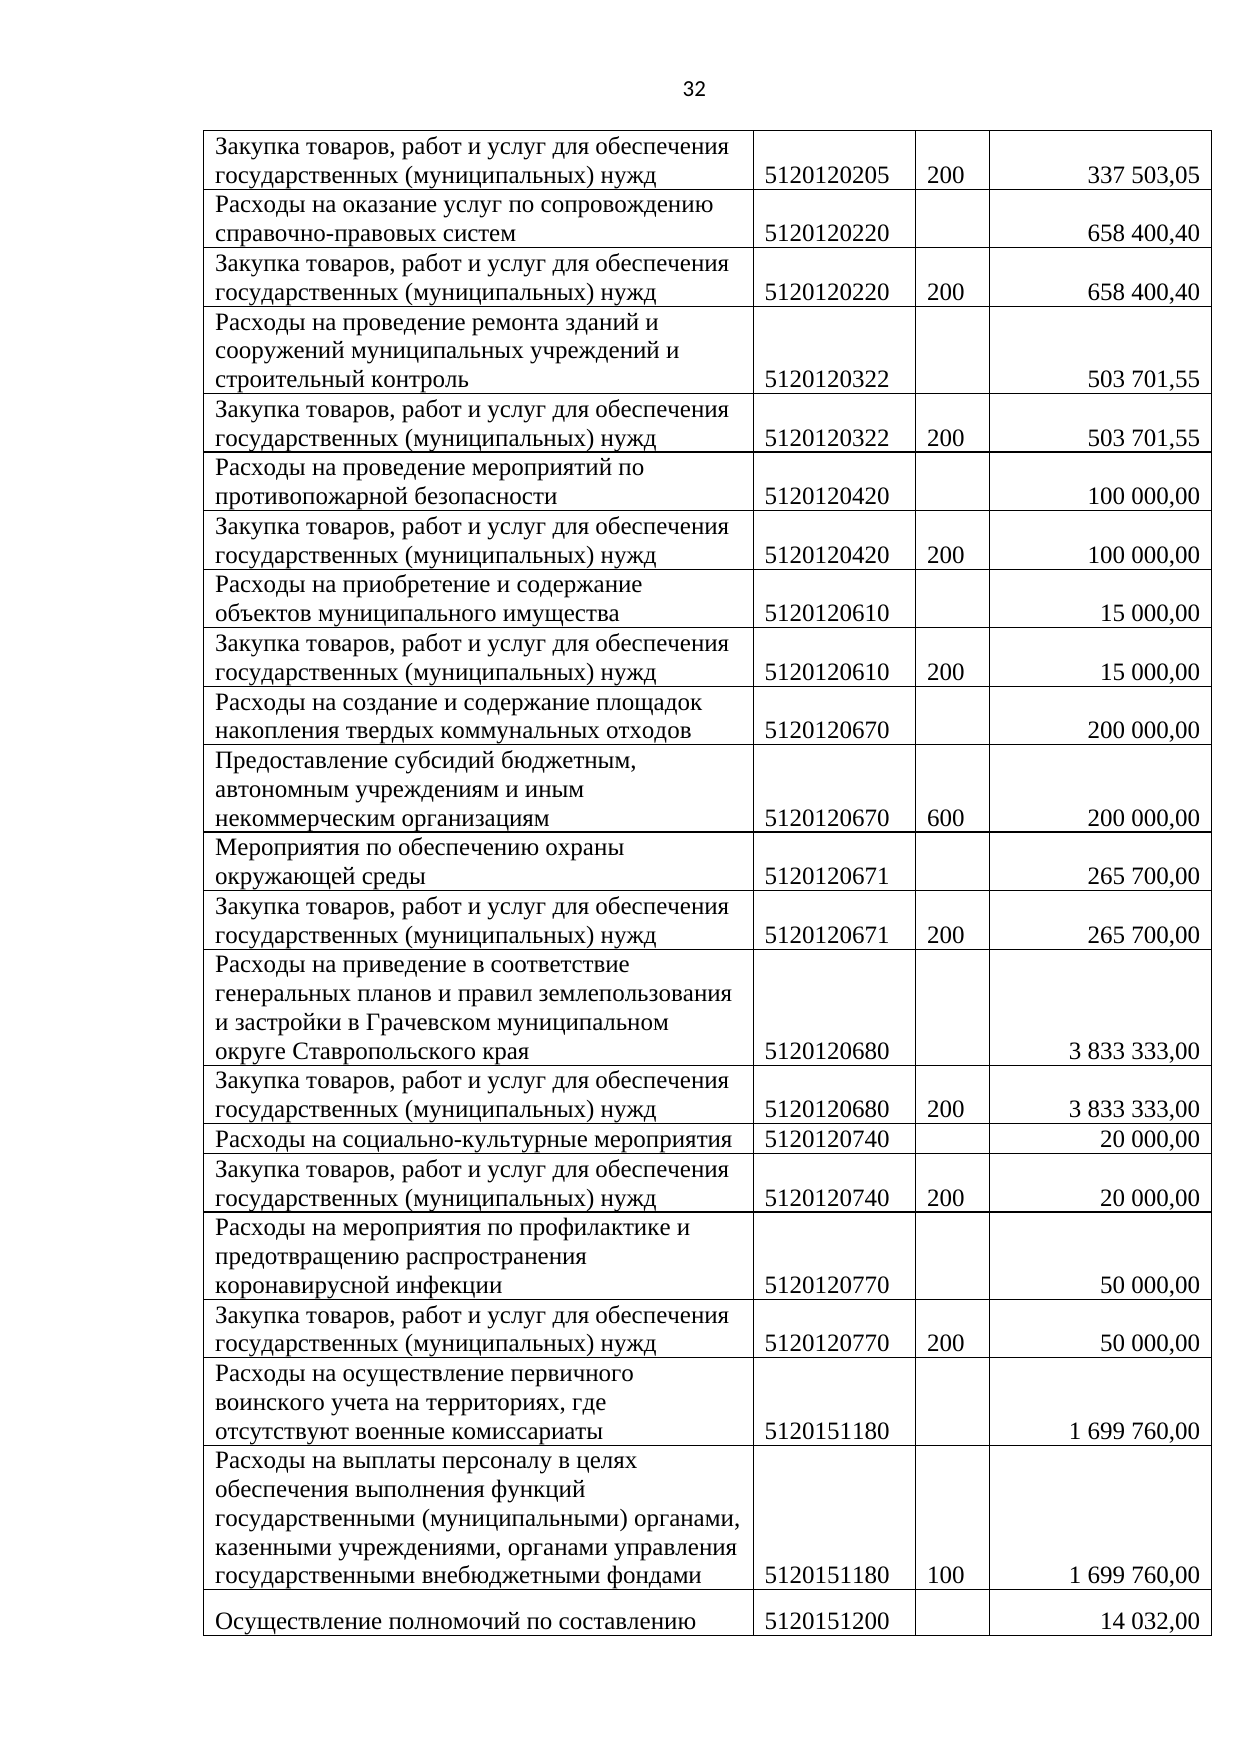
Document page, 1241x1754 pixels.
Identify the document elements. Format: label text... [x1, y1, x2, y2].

table_cell 658 400,40 [990, 248, 1211, 306]
table_cell Закупка товаров, работ и услуг для обеспечения государственных (муниципальных) нужд [204, 628, 753, 686]
table_cell [916, 190, 989, 247]
table_cell Закупка товаров, работ и услуг для обеспечения государственных (муниципальных) нужд [204, 1300, 753, 1357]
table_cell 50 000,00 [990, 1213, 1211, 1299]
table_cell 5120151180 [754, 1446, 915, 1589]
table_cell 337 503,05 [990, 131, 1211, 188]
table_cell 5120151200 [754, 1590, 915, 1635]
table_cell 15 000,00 [990, 570, 1211, 627]
table_cell 100 [916, 1446, 989, 1589]
table_cell 5120151180 [754, 1358, 915, 1444]
table_cell 200 [916, 1154, 989, 1211]
table_cell 5120120740 [754, 1124, 915, 1153]
table_cell Расходы на проведение ремонта зданий и сооружений муниципальных учреждений и строительный контроль [204, 307, 753, 393]
table_cell 200 [916, 394, 989, 451]
table_cell Закупка товаров, работ и услуг для обеспечения государственных (муниципальных) нужд [204, 248, 753, 306]
table_cell 265 700,00 [990, 833, 1211, 890]
table_cell 20 000,00 [990, 1124, 1211, 1153]
table_cell Закупка товаров, работ и услуг для обеспечения государственных (муниципальных) нужд [204, 511, 753, 568]
table_cell 5120120610 [754, 628, 915, 686]
table_cell [916, 307, 989, 393]
table_cell 5120120680 [754, 1066, 915, 1123]
table_cell 5120120322 [754, 307, 915, 393]
table_cell 50 000,00 [990, 1300, 1211, 1357]
table_cell 1 699 760,00 [990, 1358, 1211, 1444]
table_cell 200 000,00 [990, 745, 1211, 831]
table_cell Расходы на проведение мероприятий по противопожарной безопасности [204, 453, 753, 510]
table_cell 265 700,00 [990, 891, 1211, 948]
table_cell 200 [916, 1066, 989, 1123]
table_cell 1 699 760,00 [990, 1446, 1211, 1589]
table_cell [204, 1590, 753, 1635]
table_cell Предоставление субсидий бюджетным, автономным учреждениям и иным некоммерческим организациям [204, 745, 753, 831]
table_cell 5120120420 [754, 453, 915, 510]
table_cell 3 833 333,00 [990, 1066, 1211, 1123]
table_cell 5120120680 [754, 950, 915, 1064]
table_cell 5120120220 [754, 190, 915, 247]
table_cell [916, 570, 989, 627]
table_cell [204, 131, 753, 188]
table_cell 200 [916, 1300, 989, 1357]
table_cell 5120120205 [754, 131, 915, 188]
table_cell 20 000,00 [990, 1154, 1211, 1211]
table_cell Расходы на приобретение и содержание объектов муниципального имущества [204, 570, 753, 627]
table_cell Расходы на мероприятия по профилактике и предотвращению распространения коронавирусной инфекции [204, 1213, 753, 1299]
table_cell 5120120740 [754, 1154, 915, 1211]
table_cell 5120120420 [754, 511, 915, 568]
table_cell Расходы на приведение в соответствие генеральных планов и правил землепользования и застройки в Грачевском муниципальном округе Ставропольского края [204, 950, 753, 1064]
table_cell Мероприятия по обеспечению охраны окружающей среды [204, 833, 753, 890]
table_cell Расходы на осуществление первичного воинского учета на территориях, где отсутствуют военные комиссариаты [204, 1358, 753, 1444]
table_cell Расходы на создание и содержание площадок накопления твердых коммунальных отходов [204, 687, 753, 744]
table_cell 5120120610 [754, 570, 915, 627]
table_cell Закупка товаров, работ и услуг для обеспечения государственных (муниципальных) нужд [204, 394, 753, 451]
table_cell Закупка товаров, работ и услуг для обеспечения государственных (муниципальных) нужд [204, 1066, 753, 1123]
table_cell Расходы на социально-культурные мероприятия [204, 1124, 753, 1153]
table_cell [916, 1124, 989, 1153]
table_cell [916, 1213, 989, 1299]
table_cell Закупка товаров, работ и услуг для обеспечения государственных (муниципальных) нужд [204, 891, 753, 948]
table_cell 200 [916, 628, 989, 686]
table_cell 5120120670 [754, 745, 915, 831]
table_cell [916, 1358, 989, 1444]
table_cell 5120120322 [754, 394, 915, 451]
table_cell 200 000,00 [990, 687, 1211, 744]
table_cell 5120120770 [754, 1300, 915, 1357]
table_cell 200 [916, 511, 989, 568]
table_cell 200 [916, 131, 989, 188]
table_cell 503 701,55 [990, 307, 1211, 393]
table_cell 14 032,00 [990, 1590, 1211, 1635]
table_cell [916, 687, 989, 744]
table_cell Расходы на оказание услуг по сопровождению справочно-правовых систем [204, 190, 753, 247]
table_cell [916, 833, 989, 890]
table_cell 3 833 333,00 [990, 950, 1211, 1064]
table_cell 200 [916, 248, 989, 306]
table_cell 15 000,00 [990, 628, 1211, 686]
table_cell 5120120220 [754, 248, 915, 306]
table_cell 658 400,40 [990, 190, 1211, 247]
table_cell 5120120670 [754, 687, 915, 744]
table_cell 100 000,00 [990, 453, 1211, 510]
table_cell 503 701,55 [990, 394, 1211, 451]
table_cell [916, 1590, 989, 1635]
table_cell 200 [916, 891, 989, 948]
table_cell 600 [916, 745, 989, 831]
table_cell Закупка товаров, работ и услуг для обеспечения государственных (муниципальных) нужд [204, 1154, 753, 1211]
table_cell 5120120770 [754, 1213, 915, 1299]
table_cell 5120120671 [754, 891, 915, 948]
table_cell 100 000,00 [990, 511, 1211, 568]
table_cell 5120120671 [754, 833, 915, 890]
table_cell [916, 950, 989, 1064]
table_cell [916, 453, 989, 510]
